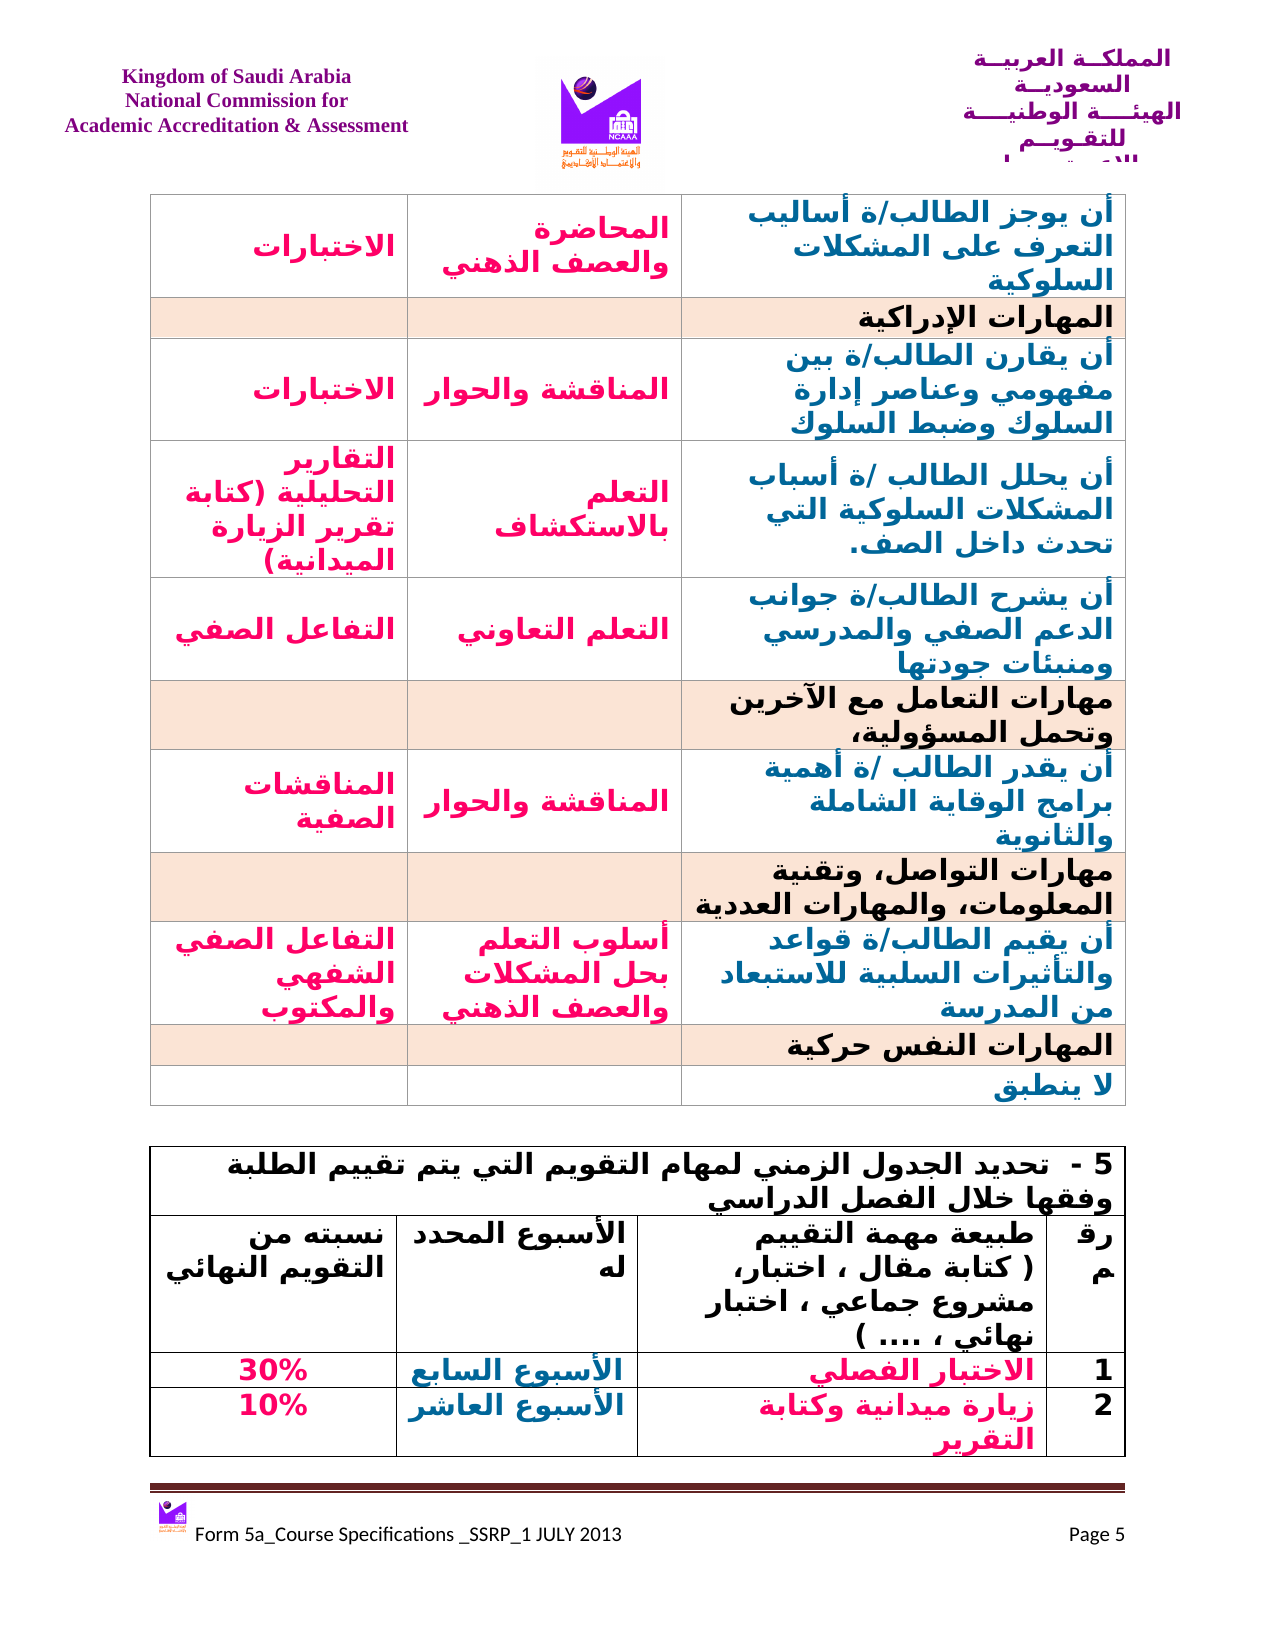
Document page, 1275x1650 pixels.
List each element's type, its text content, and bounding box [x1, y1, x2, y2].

table_cell [408, 298, 681, 337]
table_cell [151, 1025, 407, 1065]
table_cell [408, 853, 681, 921]
table_cell المهارات الإدراكية [682, 298, 1125, 337]
table_cell المهارات النفس حركية [682, 1025, 1125, 1065]
table_cell الأسبوع العاشر [397, 1388, 637, 1456]
table_cell أسلوب التعلم بحل المشكلات والعصف الذهني [408, 922, 681, 1024]
table_cell التفاعل الصفي [151, 578, 407, 680]
table_cell التقارير التحليلية (كتابة تقرير الزيارة الميدانية) [151, 441, 407, 577]
table_cell [151, 681, 407, 749]
table_cell رقم [1047, 1216, 1124, 1352]
table_cell أن يقيم الطالب/ة قواعد والتأثيرات السلبية للاستبعاد من المدرسة [682, 922, 1125, 1024]
table_cell زيارة ميدانية وكتابة التقرير [638, 1388, 1046, 1456]
table_cell الأسبوع المحدد له [397, 1216, 637, 1352]
table_cell [151, 853, 407, 921]
picture [150, 1494, 195, 1541]
table_cell 1 [1047, 1353, 1124, 1387]
table_cell 2 [1047, 1388, 1124, 1456]
table_cell نسبته من التقويم النهائي [151, 1216, 396, 1352]
table_cell الأسبوع السابع [397, 1353, 637, 1387]
table_cell أن يقدر الطالب /ة أهمية برامج الوقاية الشاملة والثانوية [682, 750, 1125, 852]
table_cell [408, 681, 681, 749]
table_cell الاختبار الفصلي [638, 1353, 1046, 1387]
table_cell أن يوجز الطالب/ة أساليب التعرف على المشكلات السلوكية [682, 195, 1125, 297]
table_cell [408, 1066, 681, 1105]
table_cell [151, 298, 407, 337]
picture [535, 56, 665, 194]
table_cell المناقشات الصفية [151, 750, 407, 852]
table_cell طبيعة مهمة التقييم ( كتابة مقال ، اختبار، مشروع جماعي ، اختبار نهائي ، .... ) [638, 1216, 1046, 1352]
table_cell التعلم بالاستكشاف [408, 441, 681, 577]
table_cell التفاعل الصفي الشفهي والمكتوب [151, 922, 407, 1024]
table_cell الاختبارات [151, 339, 407, 440]
table_cell لا ينطبق [682, 1066, 1125, 1105]
table_cell [151, 1066, 407, 1105]
table_cell أن يقارن الطالب/ة بين مفهومي وعناصر إدارة السلوك وضبط السلوك [682, 339, 1125, 440]
table_cell [408, 1025, 681, 1065]
table_cell 10% [151, 1388, 396, 1456]
table_cell المناقشة والحوار [408, 339, 681, 440]
table_cell أن يشرح الطالب/ة جوانب الدعم الصفي والمدرسي ومنبئات جودتها [682, 578, 1125, 680]
table_cell أن يحلل الطالب /ة أسباب المشكلات السلوكية التي تحدث داخل الصف. [682, 441, 1125, 577]
table_cell المناقشة والحوار [408, 750, 681, 852]
table_header 5 - تحديد الجدول الزمني لمهام التقويم التي يتم تقييم الطلبة وفقها خلال الفصل الدراسي [151, 1147, 1124, 1215]
table_cell المحاضرة والعصف الذهني [408, 195, 681, 297]
table_cell 30% [151, 1353, 396, 1387]
table_cell مهارات التعامل مع الآخرين وتحمل المسؤولية، [682, 681, 1125, 749]
table_cell الاختبارات [151, 195, 407, 297]
table_cell التعلم التعاوني [408, 578, 681, 680]
table_cell مهارات التواصل، وتقنية المعلومات، والمهارات العددية [682, 853, 1125, 921]
